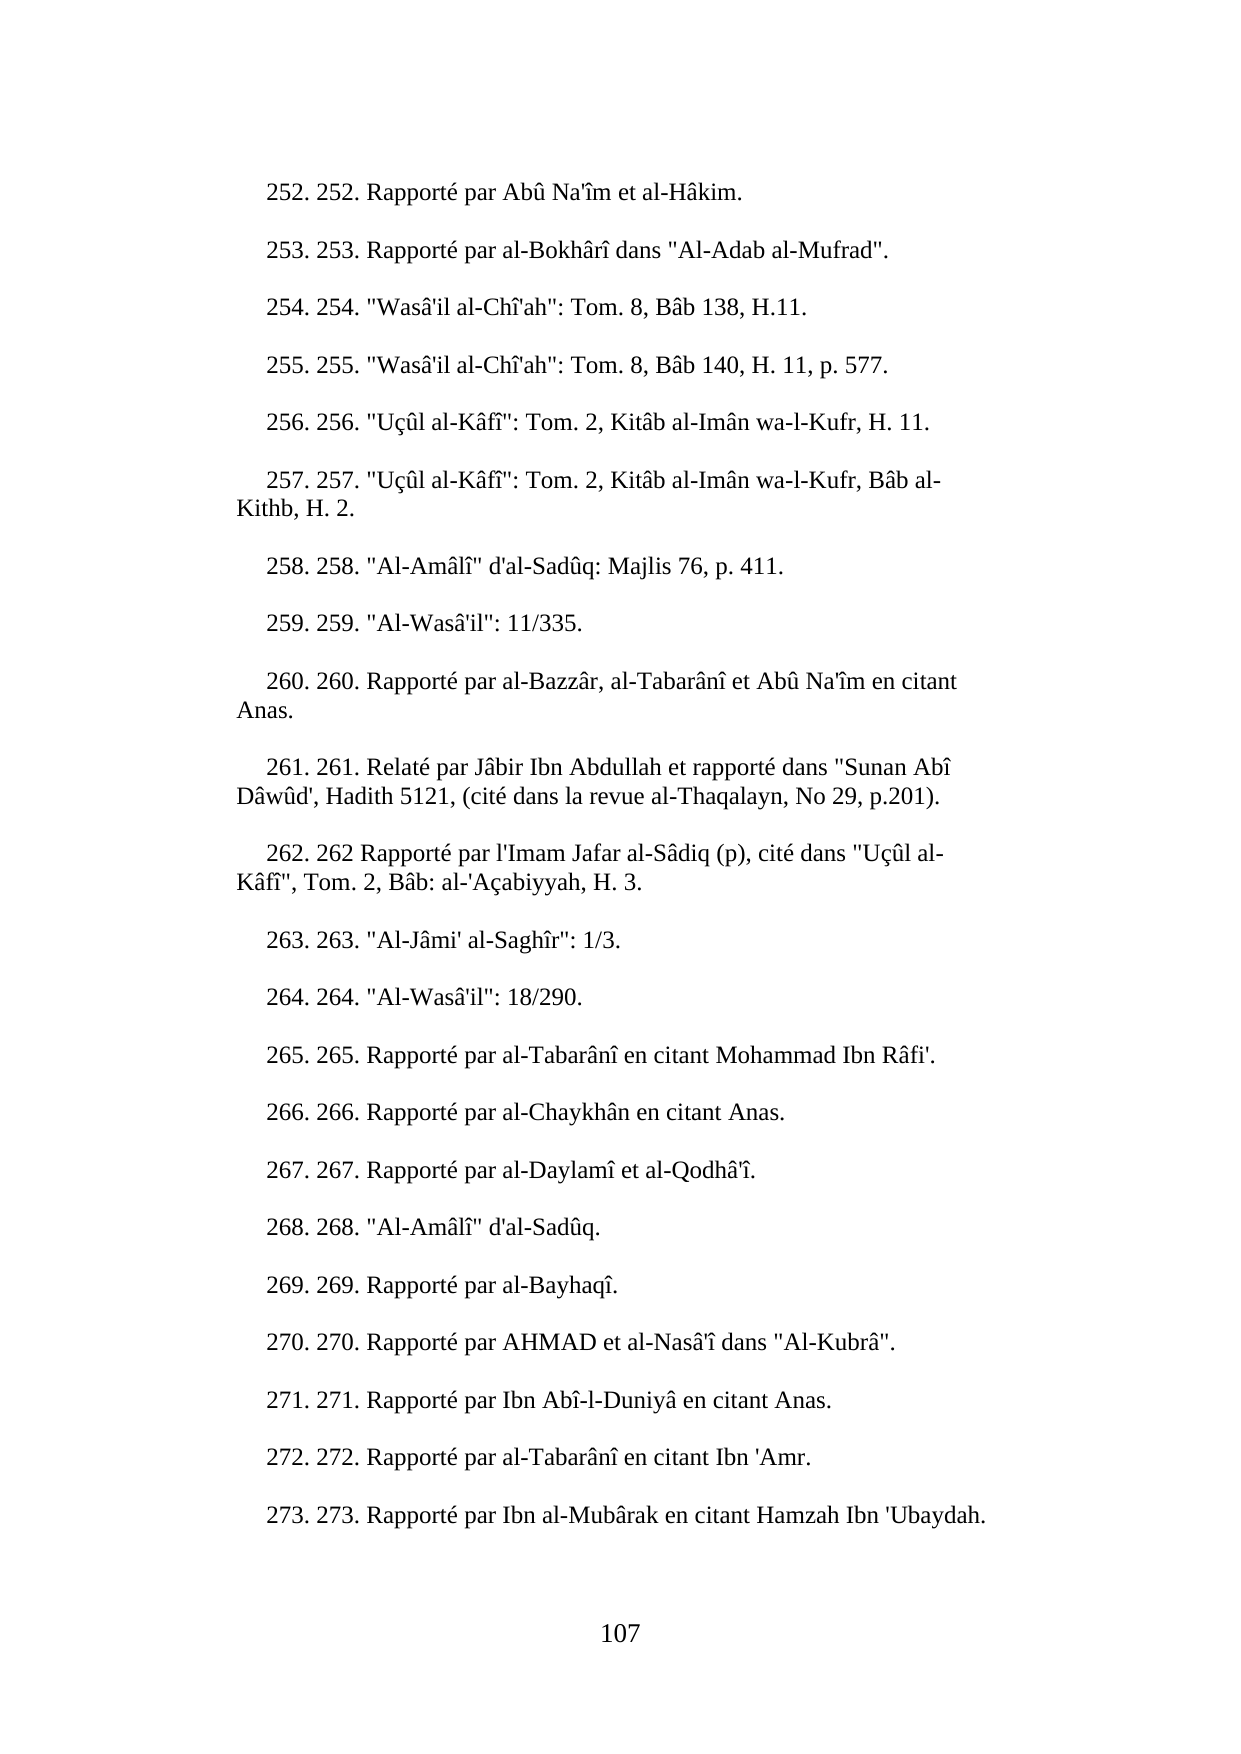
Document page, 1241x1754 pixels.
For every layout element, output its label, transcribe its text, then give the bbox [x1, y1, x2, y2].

text 261. 261. Relaté par Jâbir Ibn Abdullah et rapporté dans "Sunan Abî Dâwûd', Hadith 5121, (cité dans la revue al-Thaqalayn, No 29, p.201). [236, 752, 1004, 810]
text 258. 258. "Al-Amâlî" d'al-Sadûq: Majlis 76, p. 411. [236, 551, 1004, 580]
text 253. 253. Rapporté par al-Bokhârî dans "Al-Adab al-Mufrad". [236, 235, 1004, 263]
text 259. 259. "Al-Wasâ'il": 11/335. [236, 608, 1004, 637]
text 272. 272. Rapporté par al-Tabarânî en citant Ibn 'Amr. [236, 1442, 1004, 1471]
text 264. 264. "Al-Wasâ'il": 18/290. [236, 982, 1004, 1011]
text 257. 257. "Uçûl al-Kâfî": Tom. 2, Kitâb al-Imân wa-l-Kufr, Bâb al-Kithb, H. 2. [236, 465, 1004, 522]
text 271. 271. Rapporté par Ibn Abî-l-Duniyâ en citant Anas. [236, 1385, 1004, 1413]
text 260. 260. Rapporté par al-Bazzâr, al-Tabarânî et Abû Na'îm en citant Anas. [236, 666, 1004, 723]
text 270. 270. Rapporté par AHMAD et al-Nasâ'î dans "Al-Kubrâ". [236, 1327, 1004, 1356]
text 263. 263. "Al-Jâmi' al-Saghîr": 1/3. [236, 925, 1004, 953]
text 254. 254. "Wasâ'il al-Chî'ah": Tom. 8, Bâb 138, H.11. [236, 292, 1004, 321]
text 269. 269. Rapporté par al-Bayhaqî. [236, 1270, 1004, 1298]
text 256. 256. "Uçûl al-Kâfî": Tom. 2, Kitâb al-Imân wa-l-Kufr, H. 11. [236, 407, 1004, 436]
text 265. 265. Rapporté par al-Tabarânî en citant Mohammad Ibn Râfi'. [236, 1040, 1004, 1068]
text 267. 267. Rapporté par al-Daylamî et al-Qodhâ'î. [236, 1155, 1004, 1183]
text 268. 268. "Al-Amâlî" d'al-Sadûq. [236, 1212, 1004, 1241]
text 255. 255. "Wasâ'il al-Chî'ah": Tom. 8, Bâb 140, H. 11, p. 577. [236, 350, 1004, 378]
text 273. 273. Rapporté par Ibn al-Mubârak en citant Hamzah Ibn 'Ubaydah. [236, 1500, 1004, 1528]
text 252. 252. Rapporté par Abû Na'îm et al-Hâkim. [236, 177, 1004, 206]
text 262. 262 Rapporté par l'Imam Jafar al-Sâdiq (p), cité dans "Uçûl al-Kâfî", Tom. 2, Bâb: al-'Açabiyyah, H. 3. [236, 838, 1004, 896]
text 266. 266. Rapporté par al-Chaykhân en citant Anas. [236, 1097, 1004, 1126]
